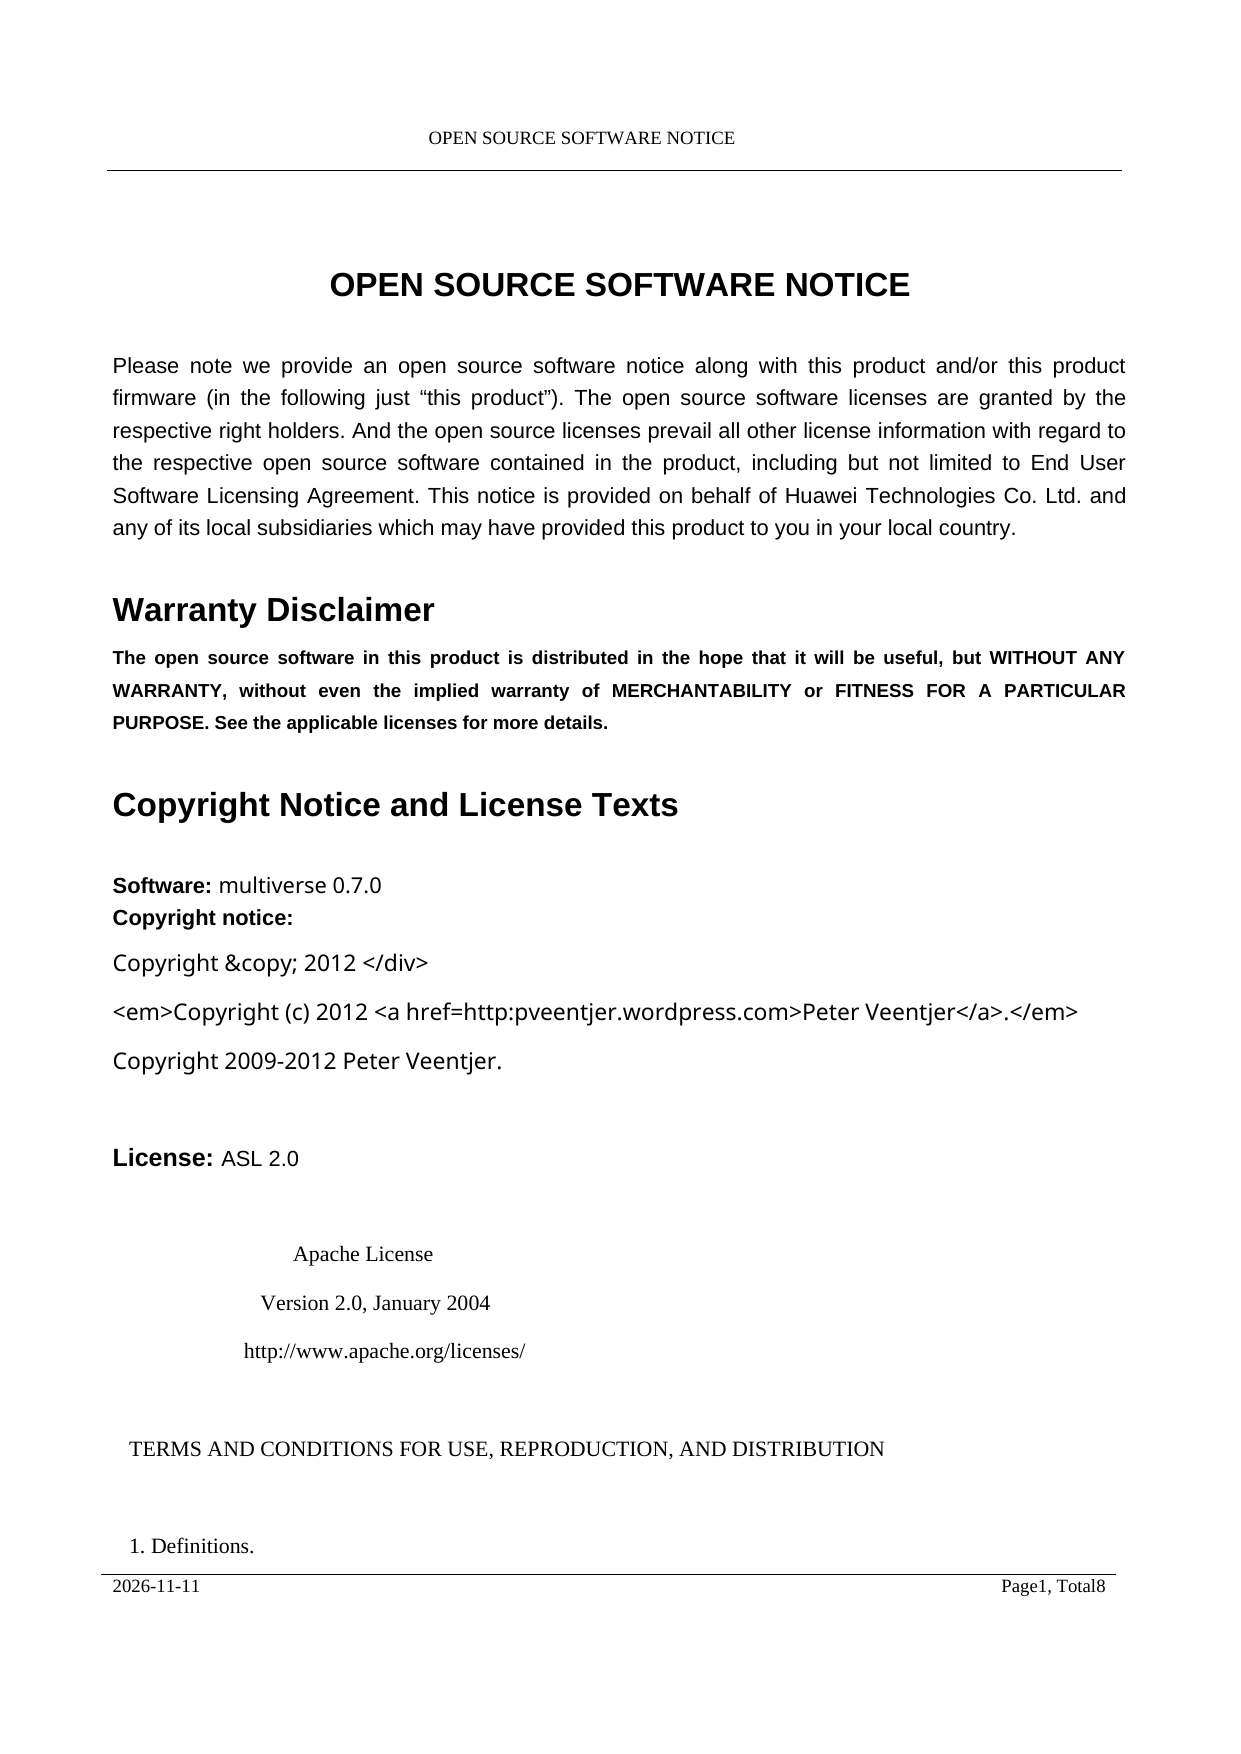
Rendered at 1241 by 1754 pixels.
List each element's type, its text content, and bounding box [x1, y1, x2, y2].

text OPEN SOURCE SOFTWARE NOTICE [112, 251, 1128, 316]
text Warranty Disclaimer [112, 576, 1128, 641]
text The open source software in this product is distributed in the hope that it will be useful, but WITHOUT ANY WARRANTY, without even the implied warranty of MERCHANTABILITY or FITNESS FOR A PARTICULAR PURPOSE. See the applicable licenses for more details. [112, 641, 1128, 739]
text Copyright Notice and License Texts [112, 771, 1128, 836]
text Copyright &copy; 2012 </div> <em>Copyright (c) 2012 <a href=http:pveentjer.wordpress.com>Peter Veentjer</a>.</em> Copyright 2009-2012 Peter Veentjer. [112, 947, 1128, 1125]
text Software: multiverse 0.7.0 [112, 869, 1128, 901]
text License: ASL 2.0 [112, 1142, 1128, 1174]
text Copyright notice: [112, 901, 1128, 934]
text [112, 1188, 1128, 1562]
text Please note we provide an open source software notice along with this product and/or this product firmware (in the following just “this product”). The open source software licenses are granted by the respective right holders. And the open source licenses prevail all other license information with regard to the respective open source software contained in the product, including but not limited to End User Software Licensing Agreement. This notice is provided on behalf of Huawei Technologies Co. Ltd. and any of its local subsidiaries which may have provided this product to you in your local country. [112, 349, 1128, 544]
